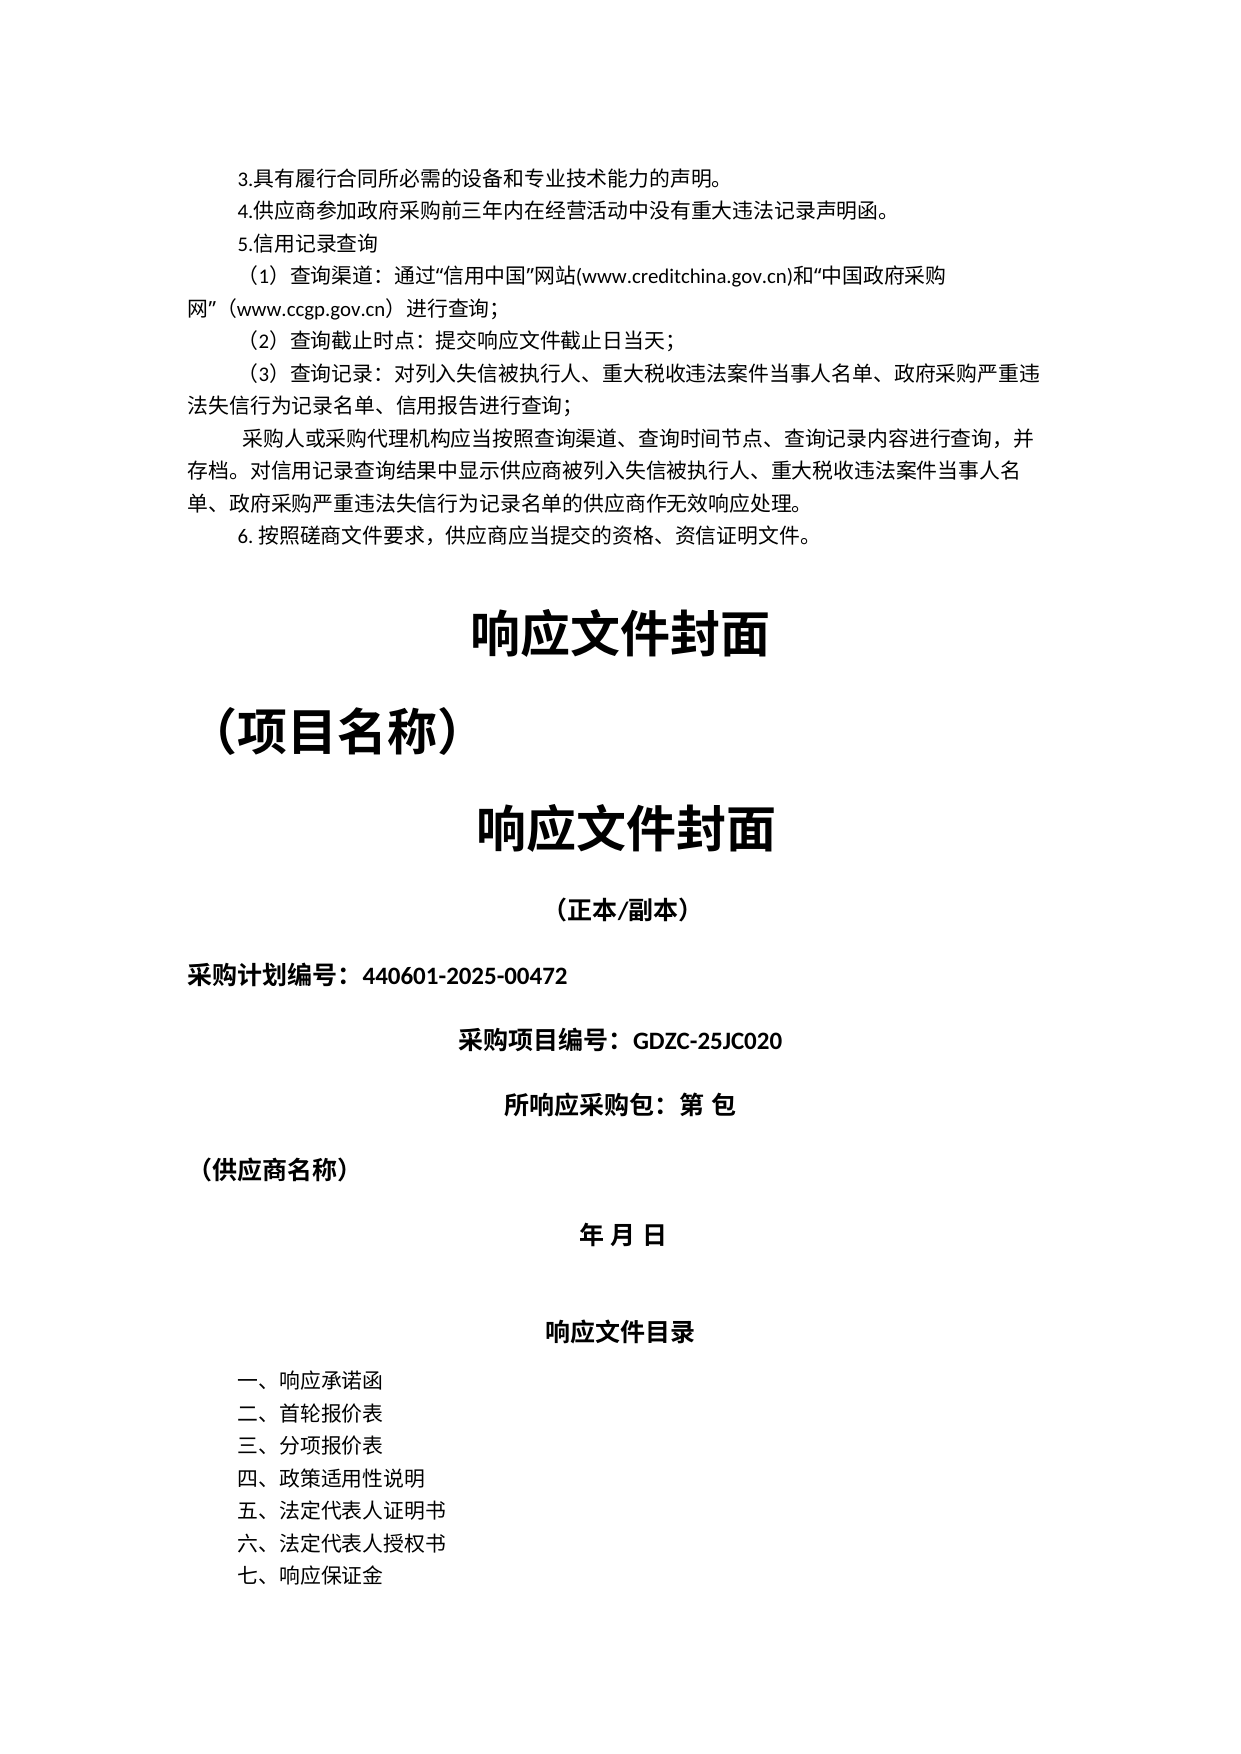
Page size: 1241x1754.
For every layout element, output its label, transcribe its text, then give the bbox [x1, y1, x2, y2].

text 采购计划编号：440601-2025-00472 [187, 942, 1053, 1007]
text 4.供应商参加政府采购前三年内在经营活动中没有重大违法记录声明函。 [187, 194, 1053, 227]
text 四、政策适用性说明 [187, 1462, 1053, 1494]
text 六、法定代表人授权书 [187, 1527, 1053, 1559]
text 5.信用记录查询 [187, 227, 1053, 259]
text 6. 按照磋商文件要求，供应商应当提交的资格、资信证明文件。 [187, 519, 1053, 552]
text 一、响应承诺函 [187, 1364, 1053, 1397]
text 响应文件目录 [187, 1299, 1053, 1364]
text （正本/副本） [187, 877, 1053, 942]
text 七、响应保证金 [187, 1559, 1053, 1592]
text （1）查询渠道：通过“信用中国”网站(www.creditchina.gov.cn)和“中国政府采购网”（www.ccgp.gov.cn）进行查询； [187, 259, 1053, 324]
text 所响应采购包：第 包 [187, 1072, 1053, 1137]
text （项目名称） [187, 682, 1053, 779]
text 采购人或采购代理机构应当按照查询渠道、查询时间节点、查询记录内容进行查询，并存档。对信用记录查询结果中显示供应商被列入失信被执行人、重大税收违法案件当事人名单、政府采购严重违法失信行为记录名单的供应商作无效响应处理。 [187, 422, 1053, 519]
text 五、法定代表人证明书 [187, 1494, 1053, 1527]
text 3.具有履行合同所必需的设备和专业技术能力的声明。 [187, 162, 1053, 194]
text 响应文件封面 [187, 779, 1053, 877]
text 采购项目编号：GDZC-25JC020 [187, 1007, 1053, 1072]
text 三、分项报价表 [187, 1429, 1053, 1462]
text 年 月 日 [187, 1202, 1053, 1267]
text 二、首轮报价表 [187, 1397, 1053, 1429]
text （供应商名称） [187, 1137, 1053, 1202]
text 响应文件封面 [187, 584, 1053, 682]
text （3）查询记录：对列入失信被执行人、重大税收违法案件当事人名单、政府采购严重违法失信行为记录名单、信用报告进行查询； [187, 357, 1053, 422]
text （2）查询截止时点：提交响应文件截止日当天； [187, 324, 1053, 357]
